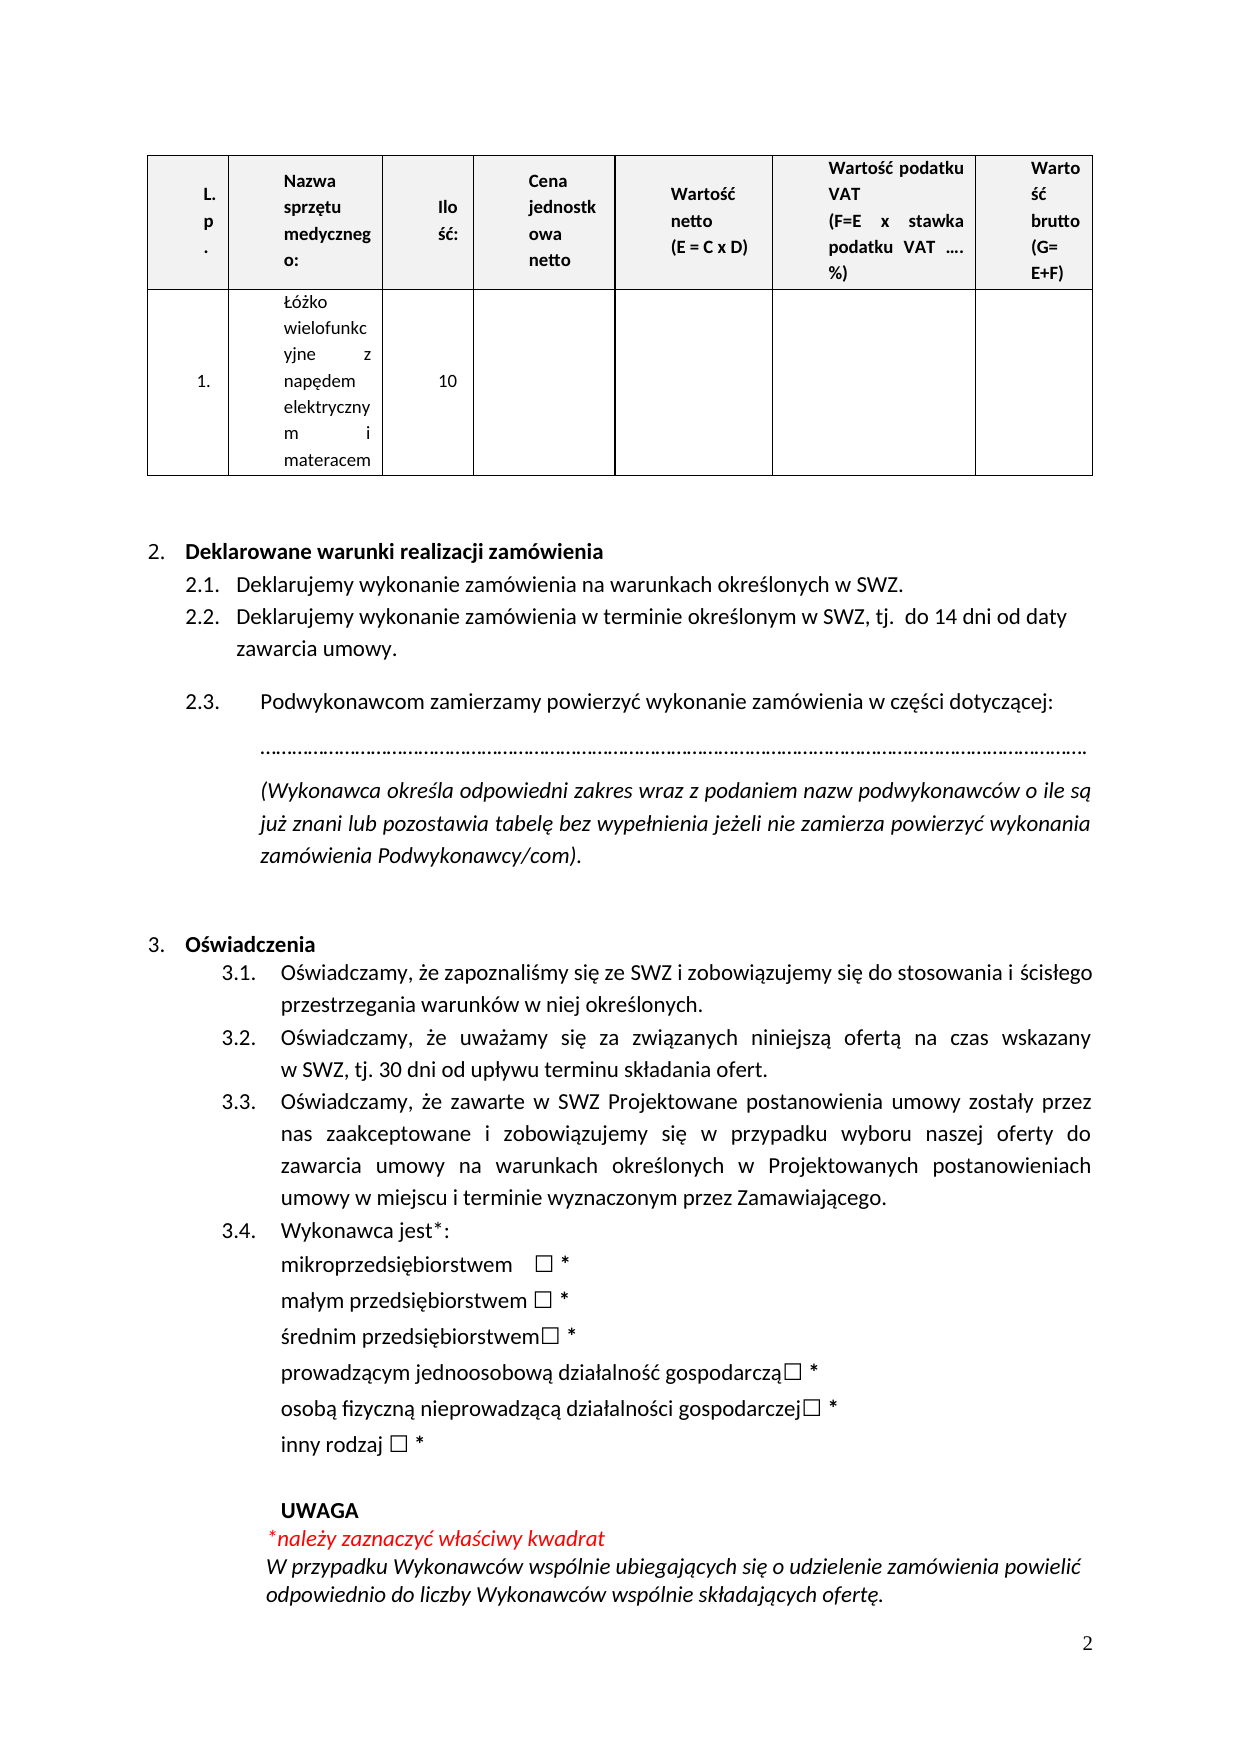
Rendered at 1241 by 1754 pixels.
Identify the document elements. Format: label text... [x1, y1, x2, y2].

list Oświadczamy, że zawarte w SWZ Projektowane postanowienia umowy zostały przez nas zaakceptowane i zobowiązujemy się w przypadku wyboru naszej oferty do zawarcia umowy na warunkach określonych w Projektowanych postanowieniach umowy w miejscu i terminie wyznaczonym przez Zamawiającego. [221, 1087, 1093, 1212]
text *należy zaznaczyć właściwy kwadrat [266, 1524, 1093, 1552]
table_cell [616, 290, 772, 475]
list średnim przedsiębiorstwem☐ * [251, 1320, 1093, 1351]
table_cell Wartość podatku VAT (F=E x stawka podatku VAT …. %) [773, 156, 975, 289]
text …………………………………………………………………………………………………………………………………………. [260, 732, 1093, 760]
list mikroprzedsiębiorstwem ☐ * [251, 1248, 1093, 1279]
table_cell [148, 290, 228, 475]
table_cell [976, 290, 1092, 475]
list Deklarujemy wykonanie zamówienia na warunkach określonych w SWZ. [185, 570, 1091, 598]
list małym przedsiębiorstwem ☐ * [251, 1284, 1093, 1315]
list Oświadczenia [148, 930, 1093, 958]
text W przypadku Wykonawców wspólnie ubiegających się o udzielenie zamówienia powielić odpowiednio do liczby Wykonawców wspólnie składających ofertę. [266, 1552, 1093, 1608]
table_cell Ilość: [383, 156, 473, 289]
table_cell 10 [383, 290, 473, 475]
list Oświadczamy, że uważamy się za związanych niniejszą ofertą na czas wskazany w SWZ, tj. 30 dni od upływu terminu składania ofert. [221, 1023, 1093, 1083]
text (Wykonawca określa odpowiedni zakres wraz z podaniem nazw podwykonawców o ile są już znani lub pozostawia tabelę bez wypełnienia jeżeli nie zamierza powierzyć wykonania zamówienia Podwykonawcy/com). [260, 776, 1093, 869]
list Deklarujemy wykonanie zamówienia w terminie określonym w SWZ, tj. do 14 dni od daty zawarcia umowy. [185, 602, 1091, 662]
table_cell Wartość netto (E = C x D) [616, 156, 772, 289]
list Oświadczamy, że zapoznaliśmy się ze SWZ i zobowiązujemy się do stosowania i ścisłego przestrzegania warunków w niej określonych. [221, 958, 1093, 1018]
list Podwykonawcom zamierzamy powierzyć wykonanie zamówienia w części dotyczącej: [185, 687, 1093, 715]
table_cell [773, 290, 975, 475]
table_cell Cena jednostkowa netto [474, 156, 614, 289]
list osobą fizyczną nieprowadzącą działalności gospodarczej☐ * [251, 1392, 1093, 1423]
table_cell Nazwa sprzętu medycznego: [229, 156, 382, 289]
text UWAGA [148, 1496, 1093, 1524]
list Deklarowane warunki realizacji zamówienia [148, 537, 1093, 566]
table_cell [474, 290, 614, 475]
list Wykonawca jest*: [221, 1216, 1093, 1244]
list inny rodzaj ☐ * [251, 1428, 1093, 1459]
table_cell Wartość brutto (G= E+F) [976, 156, 1092, 289]
table_cell Łóżko wielofunkcyjne z napędem elektrycznym i materacem [229, 290, 382, 475]
list prowadzącym jednoosobową działalność gospodarczą☐ * [251, 1356, 1093, 1387]
table_cell L.p. [148, 156, 228, 289]
